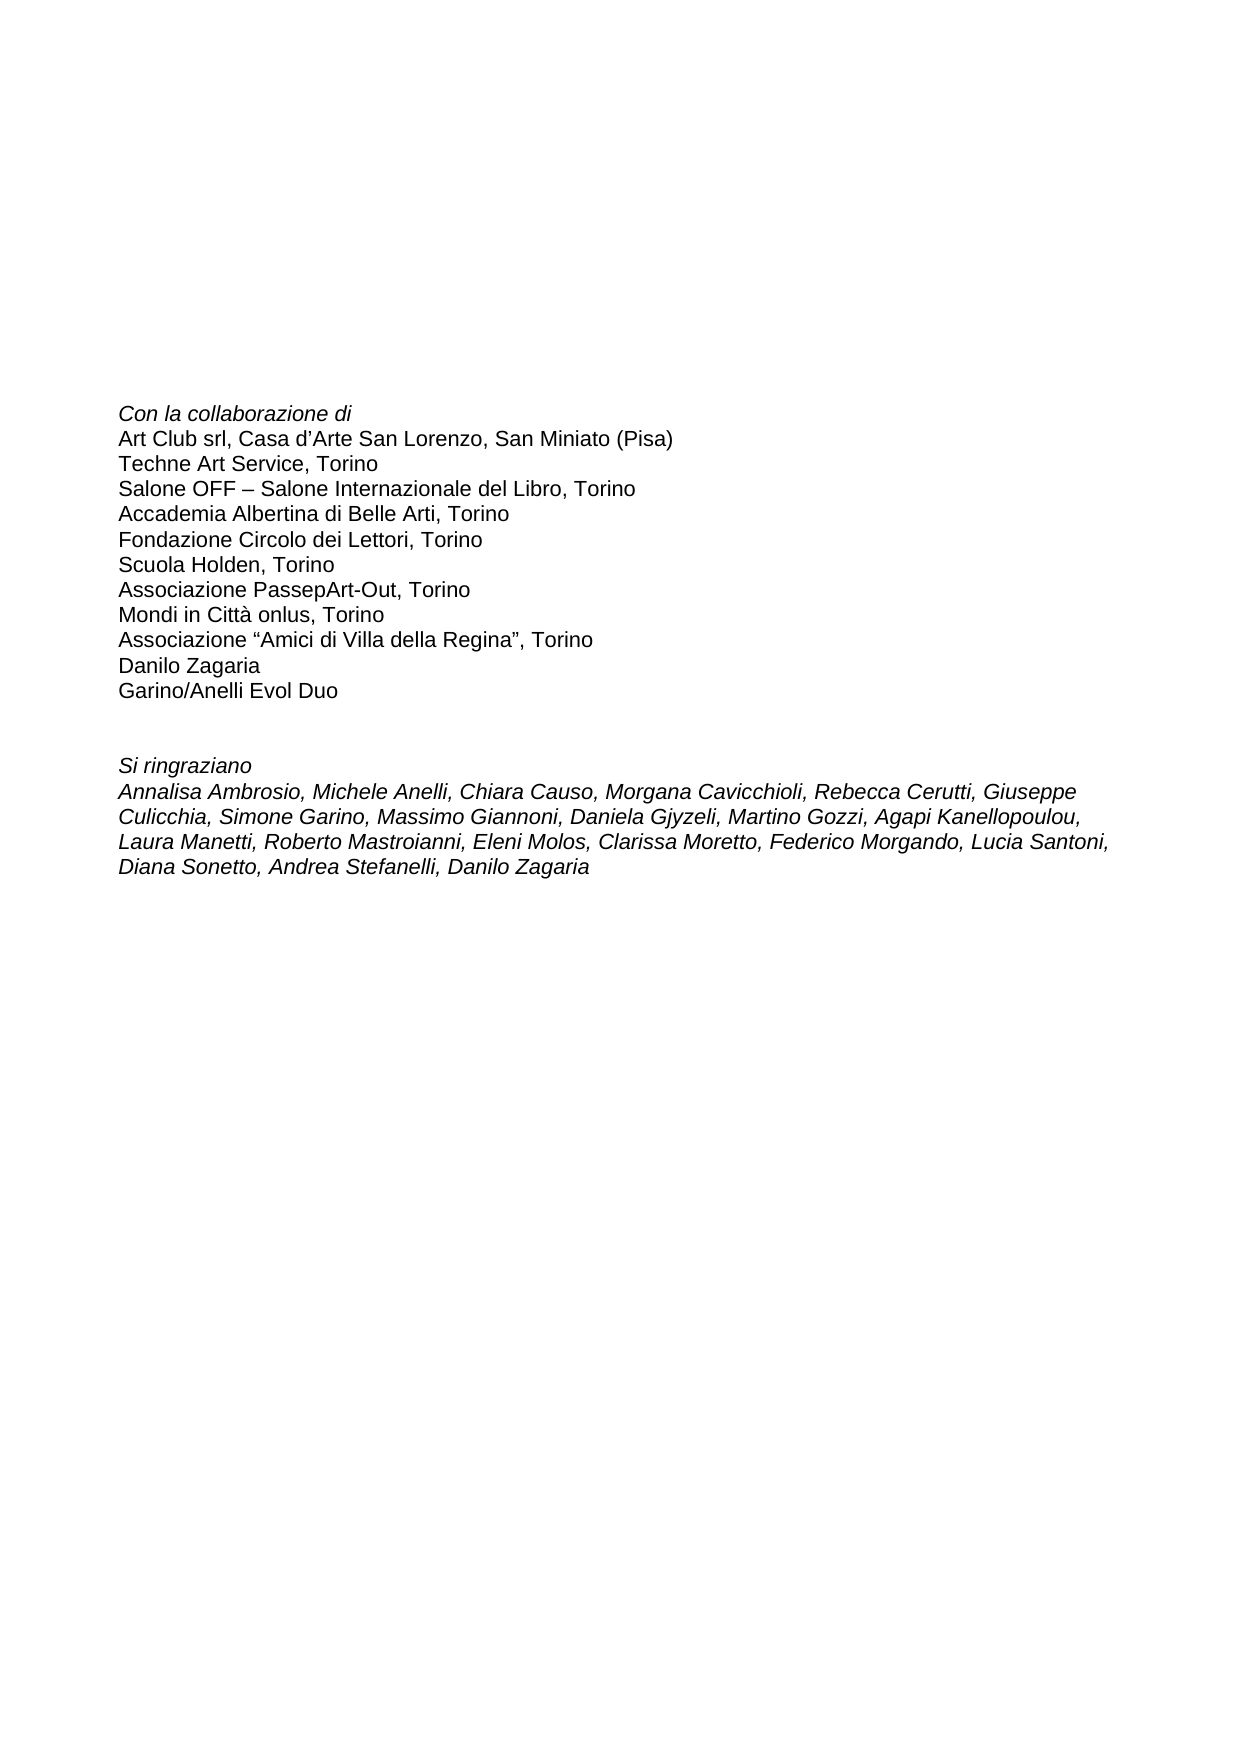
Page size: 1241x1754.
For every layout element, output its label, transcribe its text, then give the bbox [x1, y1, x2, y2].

text Fondazione Circolo dei Lettori, Torino [118, 527, 1122, 552]
text Mondi in Città onlus, Torino [118, 602, 1122, 627]
text Salone OFF – Salone Internazionale del Libro, Torino [118, 476, 1122, 501]
text Techne Art Service, Torino [118, 451, 1122, 476]
text Annalisa Ambrosio, Michele Anelli, Chiara Causo, Morgana Cavicchioli, Rebecca Cerutti, Giuseppe Culicchia, Simone Garino, Massimo Giannoni, Daniela Gjyzeli, Martino Gozzi, Agapi Kanellopoulou, Laura Manetti, Roberto Mastroianni, Eleni Molos, Clarissa Moretto, Federico Morgando, Lucia Santoni, Diana Sonetto, Andrea Stefanelli, Danilo Zagaria [118, 779, 1122, 879]
text Con la collaborazione di [118, 401, 1122, 426]
text Art Club srl, Casa d’Arte San Lorenzo, San Miniato (Pisa) [118, 426, 1122, 451]
text Scuola Holden, Torino [118, 552, 1122, 577]
text Associazione “Amici di Villa della Regina”, Torino [118, 627, 1122, 653]
text Garino/Anelli Evol Duo [118, 678, 1122, 703]
text Associazione PassepArt-Out, Torino [118, 577, 1122, 602]
text Accademia Albertina di Belle Arti, Torino [118, 501, 1122, 527]
text Danilo Zagaria [118, 653, 1122, 678]
text Si ringraziano [118, 753, 1122, 779]
